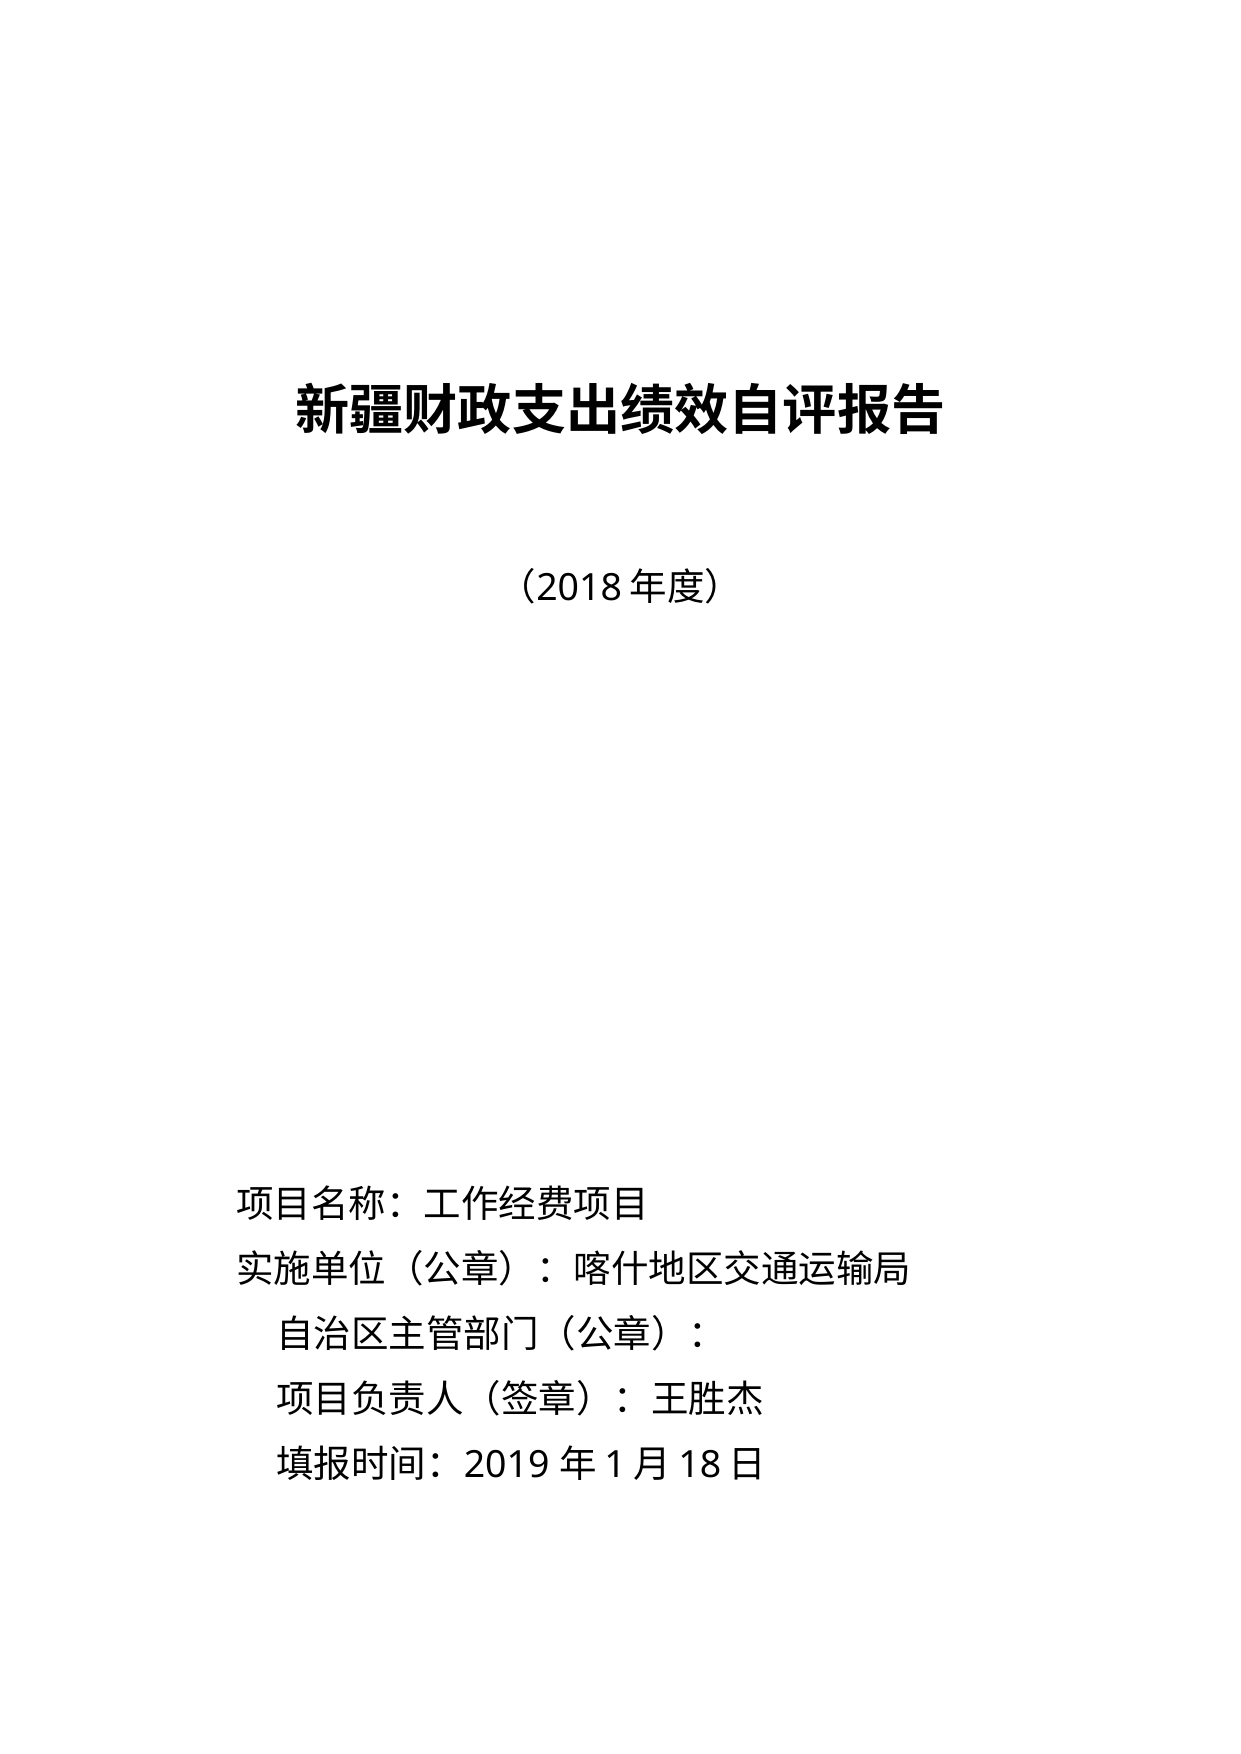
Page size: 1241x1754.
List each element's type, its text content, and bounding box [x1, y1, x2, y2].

text （2018年度） [187, 552, 1053, 617]
text 新疆财政支出绩效自评报告 [187, 357, 1053, 454]
text 自治区主管部门（公章）： [187, 1298, 1053, 1363]
text 实施单位（公章）：喀什地区交通运输局 [187, 1233, 1053, 1298]
text 项目负责人（签章）：王胜杰 [187, 1363, 1053, 1428]
text 填报时间：2019 年1月18日 [187, 1428, 1053, 1493]
text 项目名称：工作经费项目 [187, 1168, 1053, 1233]
